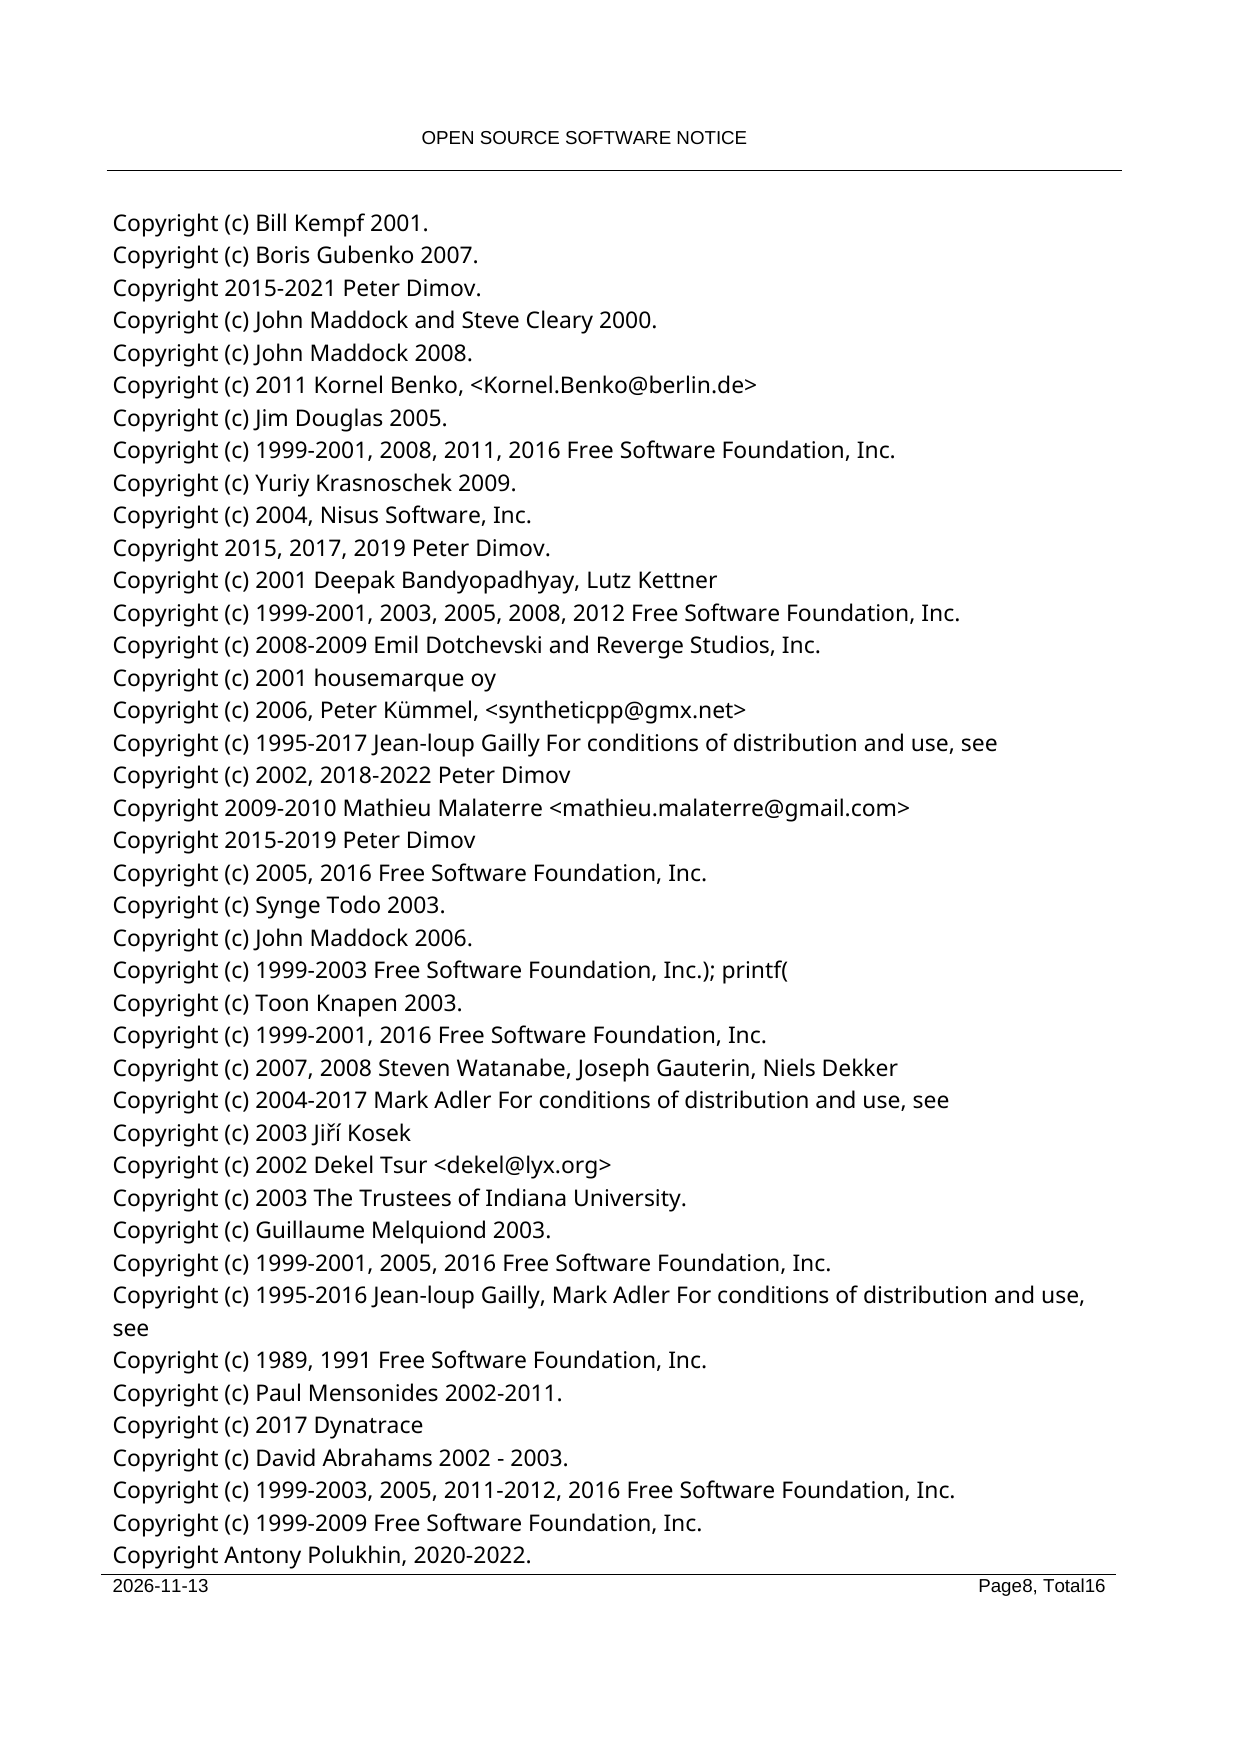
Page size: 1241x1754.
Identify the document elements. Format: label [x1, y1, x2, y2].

text [112, 206, 1128, 1571]
